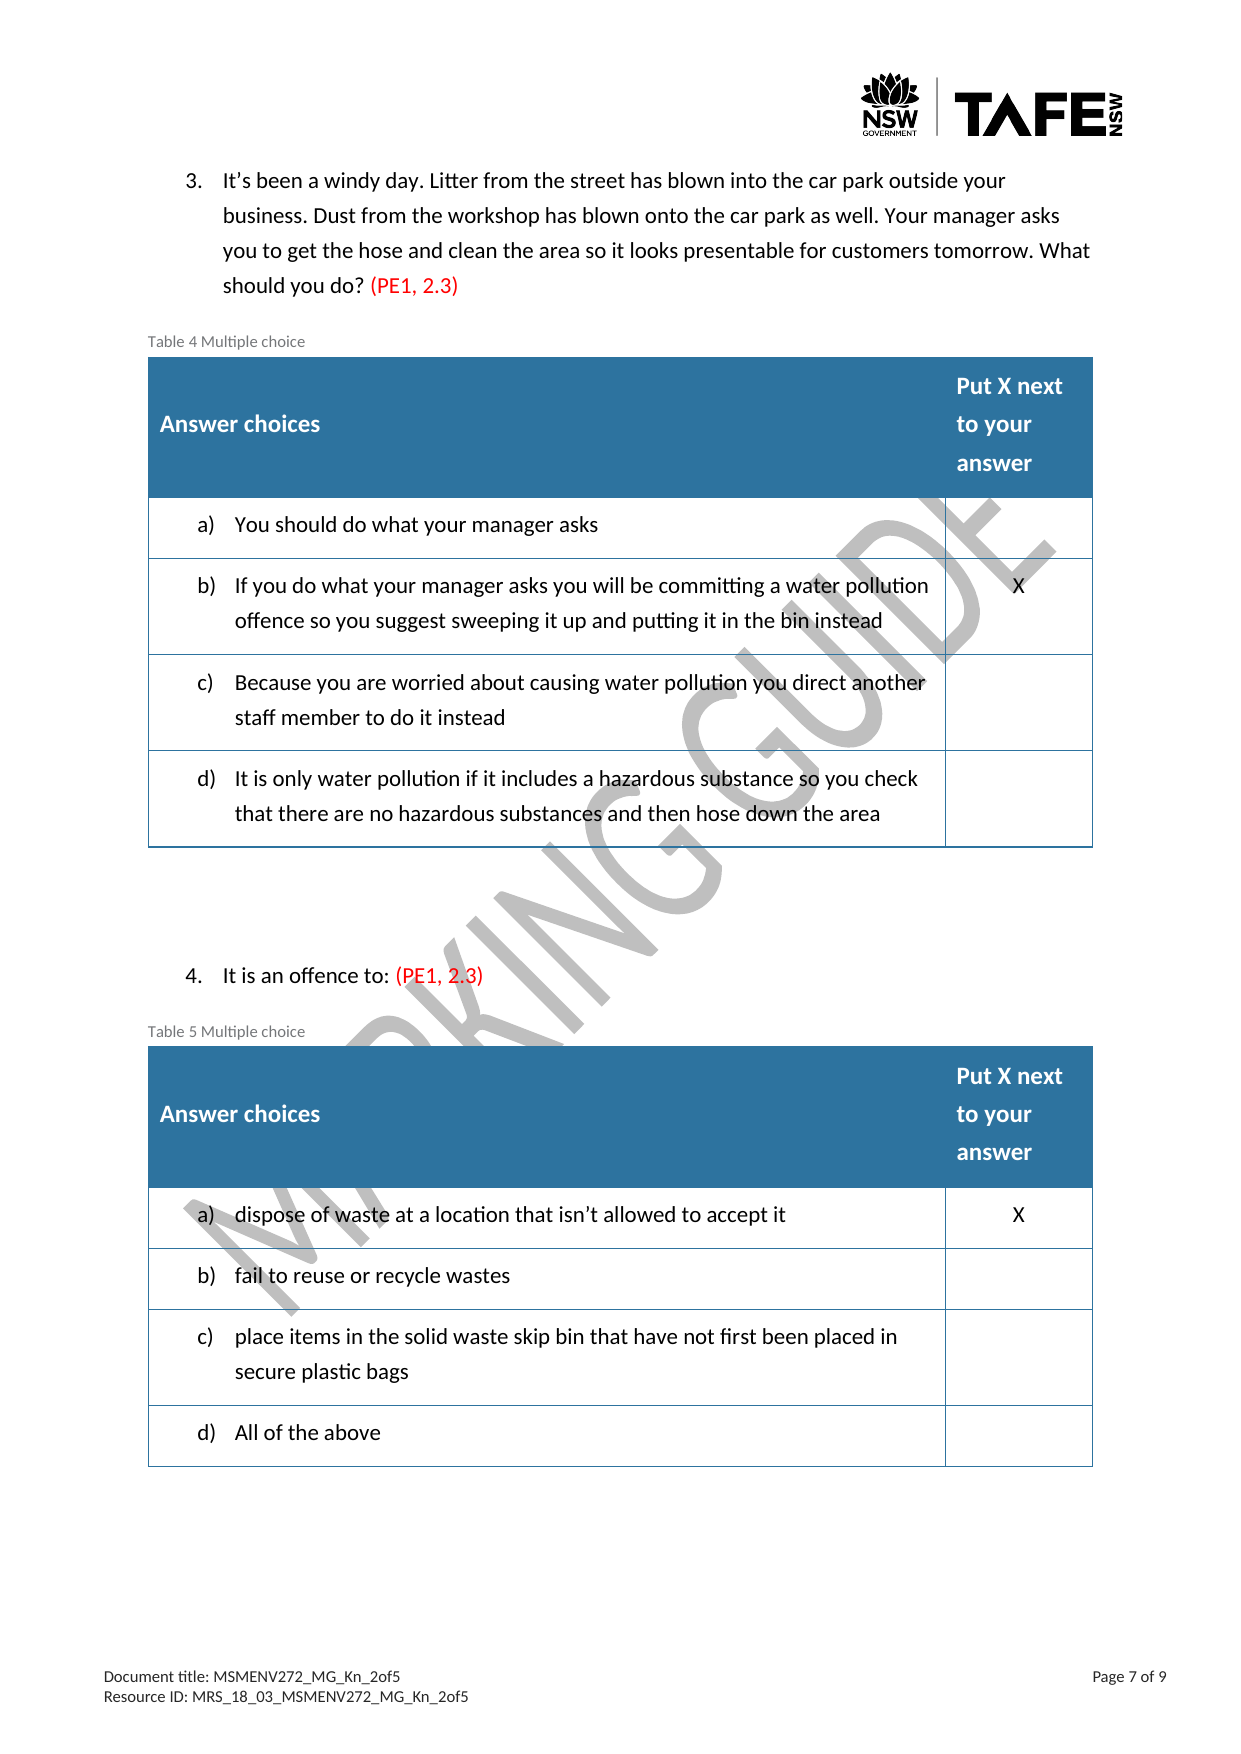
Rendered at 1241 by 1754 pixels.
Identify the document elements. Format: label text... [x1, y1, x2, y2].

table_cell [946, 498, 1092, 558]
table_cell All of the above [149, 1406, 945, 1466]
table_cell Because you are worried about causing water pollution you direct another staff member to do it instead [149, 655, 945, 750]
table_cell [946, 1249, 1092, 1309]
list It’s been a windy day. Litter from the street has blown into the car park outside your business. Dust from the workshop has blown onto the car park as well. Your manager asks you to get the hose and clean the area so it looks presentable for customers tomorrow. What should you do? (PE1, 2.3) [185, 167, 1092, 299]
table_cell place items in the solid waste skip bin that have not first been placed in secure plastic bags [149, 1310, 945, 1405]
picture [861, 71, 1123, 137]
table_cell You should do what your manager asks [149, 498, 945, 558]
table_cell [946, 751, 1092, 846]
table_header Answer choices [149, 1048, 945, 1186]
table_cell [946, 655, 1092, 750]
table_cell fail to reuse or recycle wastes [149, 1249, 945, 1309]
table_cell [946, 1310, 1092, 1405]
table_header Put X next to your answer [946, 1048, 1092, 1186]
list It is an offence to: (PE1, 2.3) [185, 961, 1092, 989]
table_header Put X next to your answer [946, 358, 1092, 497]
table_cell dispose of waste at a location that isn’t allowed to accept it [149, 1188, 945, 1247]
table_cell If you do what your manager asks you will be committing a water pollution offence so you suggest sweeping it up and putting it in the bin instead [149, 559, 945, 654]
text Table 4 Multiple choice [148, 332, 1092, 352]
table_cell It is only water pollution if it includes a hazardous substance so you check that there are no hazardous substances and then hose down the area [149, 751, 945, 846]
table_cell X [946, 1188, 1092, 1247]
table_header Answer choices [149, 358, 945, 497]
table_cell [946, 1406, 1092, 1466]
table_cell X [946, 559, 1092, 654]
text Table 5 Multiple choice [148, 1021, 1092, 1041]
